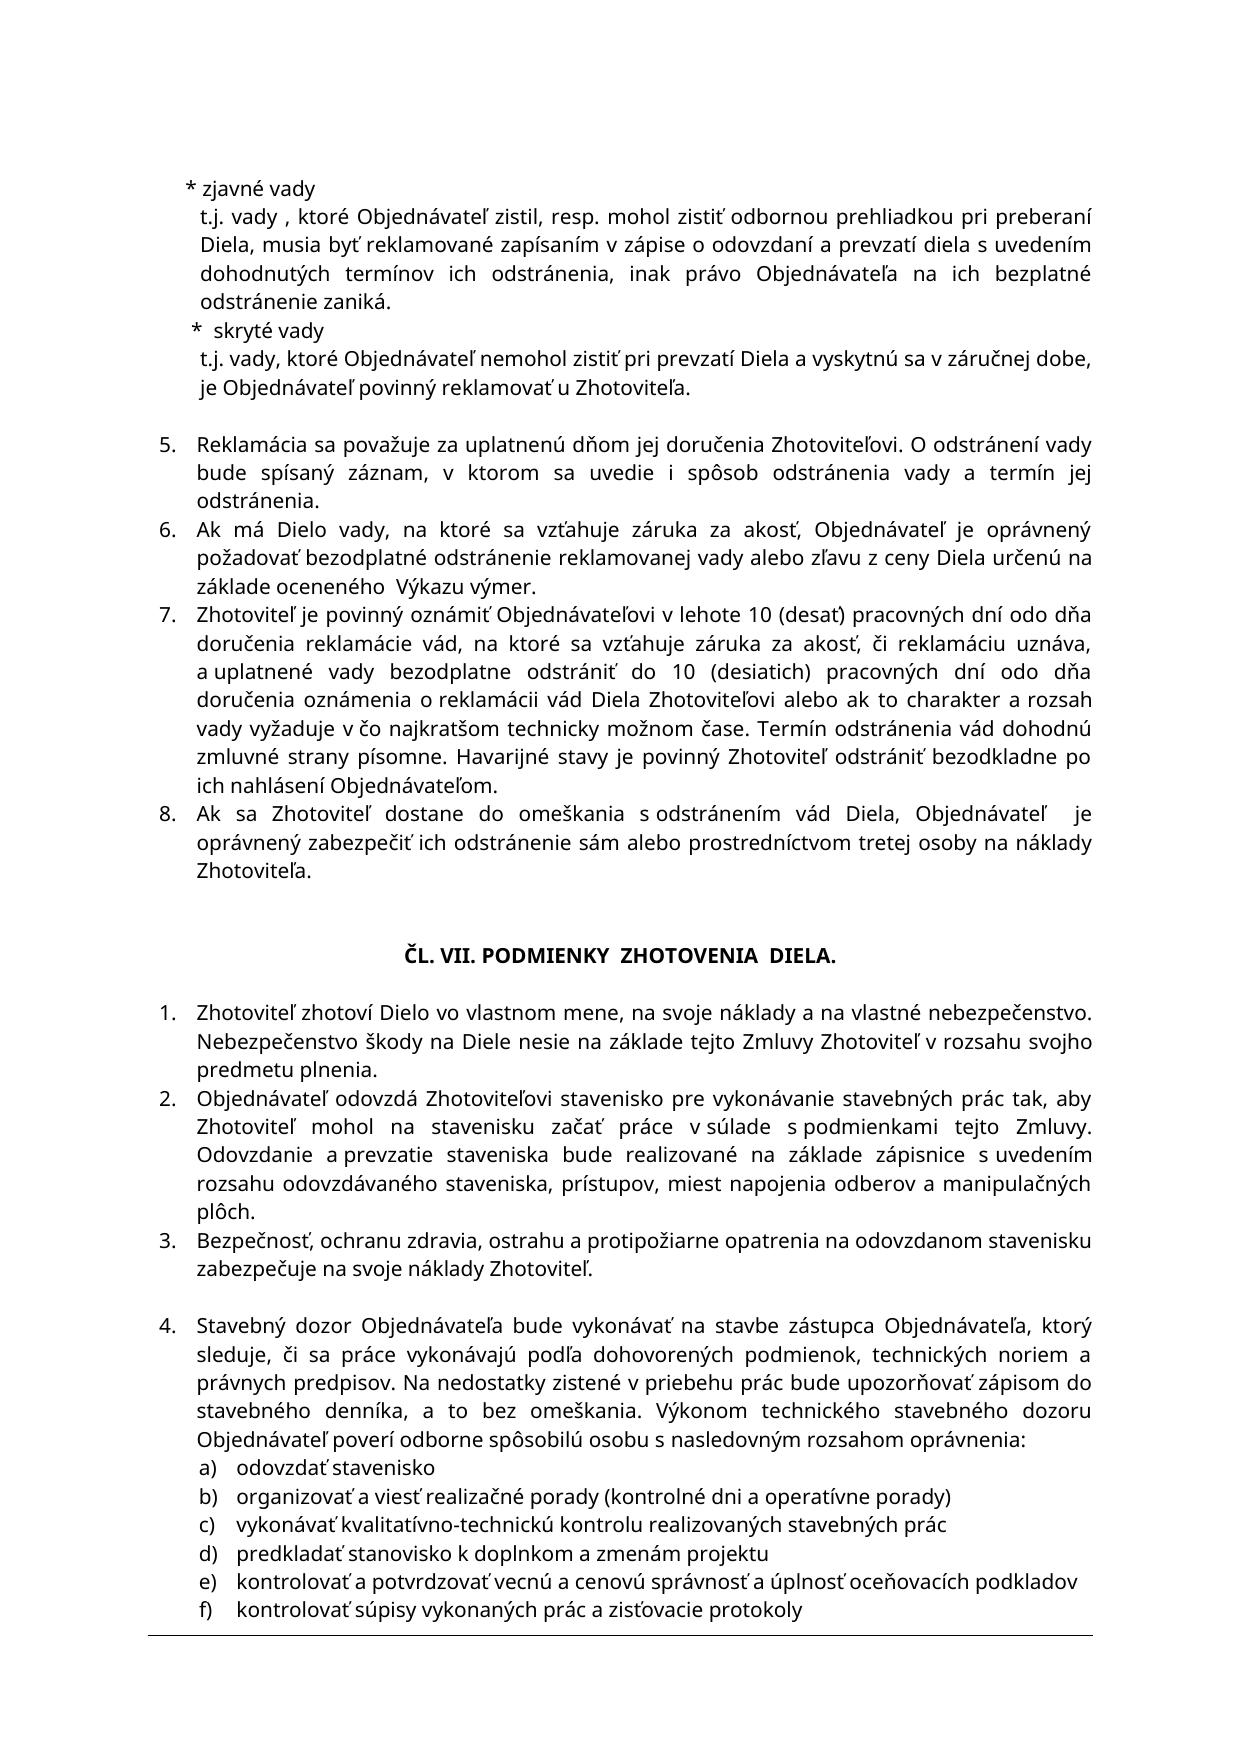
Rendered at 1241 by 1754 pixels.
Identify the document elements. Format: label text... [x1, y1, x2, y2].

list Reklamácia sa považuje za uplatnenú dňom jej doručenia Zhotoviteľovi. O odstránení vady bude spísaný záznam, v ktorom sa uvedie i spôsob odstránenia vady a termín jej odstránenia. [159, 430, 1093, 515]
list Ak má Dielo vady, na ktoré sa vzťahuje záruka za akosť, Objednávateľ je oprávnený požadovať bezodplatné odstránenie reklamovanej vady alebo zľavu z ceny Diela určenú na základe oceneného Výkazu výmer. [159, 515, 1093, 600]
list Zhotoviteľ je povinný oznámiť Objednávateľovi v lehote 10 (desať) pracovných dní odo dňa doručenia reklamácie vád, na ktoré sa vzťahuje záruka za akosť, či reklamáciu uznáva, a uplatnené vady bezodplatne odstrániť do 10 (desiatich) pracovných dní odo dňa doručenia oznámenia o reklamácii vád Diela Zhotoviteľovi alebo ak to charakter a rozsah vady vyžaduje v čo najkratšom technicky možnom čase. Termín odstránenia vád dohodnú zmluvné strany písomne. Havarijné stavy je povinný Zhotoviteľ odstrániť bezodkladne po ich nahlásení Objednávateľom. [159, 600, 1093, 799]
text t.j. vady , ktoré Objednávateľ zistil, resp. mohol zistiť odbornou prehliadkou pri preberaní Diela, musia byť reklamované zapísaním v zápise o odovzdaní a prevzatí diela s uvedením dohodnutých termínov ich odstránenia, inak právo Objednávateľa na ich bezplatné odstránenie zaniká. [200, 202, 1093, 316]
list kontrolovať a potvrdzovať vecnú a cenovú správnosť a úplnosť oceňovacích podkladov [199, 1567, 1093, 1596]
list Stavebný dozor Objednávateľa bude vykonávať na stavbe zástupca Objednávateľa, ktorý sleduje, či sa práce vykonávajú podľa dohovorených podmienok, technických noriem a právnych predpisov. Na nedostatky zistené v priebehu prác bude upozorňovať zápisom do stavebného denníka, a to bez omeškania. Výkonom technického stavebného dozoru Objednávateľ poverí odborne spôsobilú osobu s nasledovným rozsahom oprávnenia: [159, 1311, 1093, 1453]
text t.j. vady, ktoré Objednávateľ nemohol zistiť pri prevzatí Diela a vyskytnú sa v záručnej dobe, je Objednávateľ povinný reklamovať u Zhotoviteľa. [200, 344, 1093, 401]
list Zhotoviteľ zhotoví Dielo vo vlastnom mene, na svoje náklady a na vlastné nebezpečenstvo. Nebezpečenstvo škody na Diele nesie na základe tejto Zmluvy Zhotoviteľ v rozsahu svojho predmetu plnenia. [159, 998, 1093, 1084]
list Objednávateľ odovzdá Zhotoviteľovi stavenisko pre vykonávanie stavebných prác tak, aby Zhotoviteľ mohol na stavenisku začať práce v súlade s podmienkami tejto Zmluvy. Odovzdanie a prevzatie staveniska bude realizované na základe zápisnice s uvedením rozsahu odovzdávaného staveniska, prístupov, miest napojenia odberov a manipulačných plôch. [159, 1084, 1093, 1226]
list Bezpečnosť, ochranu zdravia, ostrahu a protipožiarne opatrenia na odovzdanom stavenisku zabezpečuje na svoje náklady Zhotoviteľ. [159, 1226, 1093, 1283]
text * zjavné vady [185, 174, 1093, 202]
list Ak sa Zhotoviteľ dostane do omeškania s odstránením vád Diela, Objednávateľ je oprávnený zabezpečiť ich odstránenie sám alebo prostredníctvom tretej osoby na náklady Zhotoviteľa. [159, 799, 1093, 885]
list vykonávať kvalitatívno-technickú kontrolu realizovaných stavebných prác [199, 1510, 1093, 1539]
list organizovať a viesť realizačné porady (kontrolné dni a operatívne porady) [199, 1482, 1093, 1510]
text Čl. VII. Podmienky zhotovenia diela. [148, 942, 1093, 970]
list odovzdať stavenisko [199, 1453, 1093, 1482]
text * skryté vady [148, 316, 1093, 344]
list predkladať stanovisko k doplnkom a zmenám projektu [199, 1539, 1093, 1567]
list kontrolovať súpisy vykonaných prác a zisťovacie protokoly [199, 1596, 1093, 1624]
